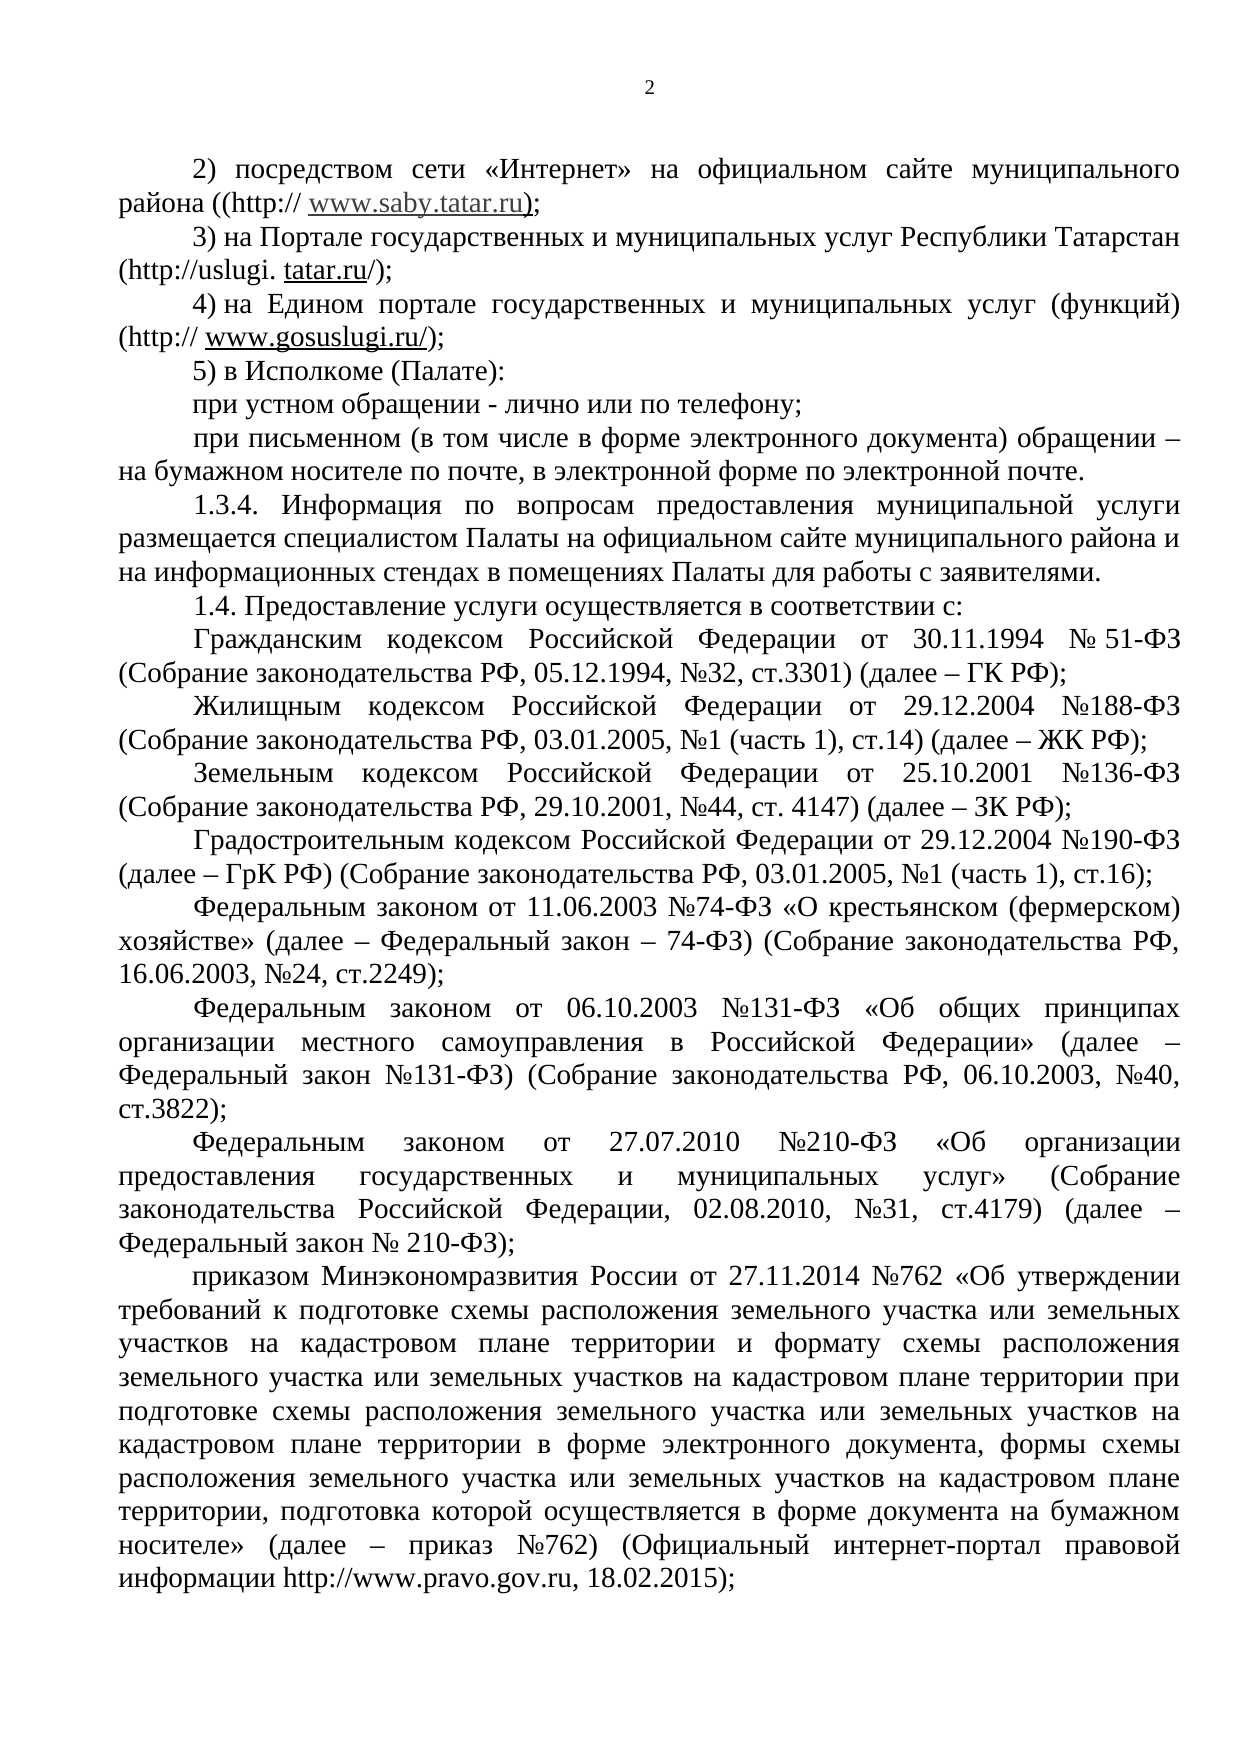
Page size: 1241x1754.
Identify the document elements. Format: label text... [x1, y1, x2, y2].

text Жилищным кодексом Российской Федерации от 29.12.2004 №188-ФЗ (Собрание законодательства РФ, 03.01.2005, №1 (часть 1), ст.14) (далее – ЖК РФ); [118, 688, 1181, 755]
text 1.3.4. Информация по вопросам предоставления муниципальной услуги размещается специалистом Палаты на официальном сайте муниципального района и на информационных стендах в помещениях Палаты для работы с заявителями. [118, 487, 1181, 588]
text Федеральным законом от 27.07.2010 №210-ФЗ «Об организации предоставления государственных и муниципальных услуг» (Собрание законодательства Российской Федерации, 02.08.2010, №31, ст.4179) (далее – Федеральный закон № 210-ФЗ); [118, 1124, 1181, 1258]
text при устном обращении - лично или по телефону; [118, 386, 1181, 420]
text приказом Минэкономразвития России от 27.11.2014 №762 «Об утверждении требований к подготовке схемы расположения земельного участка или земельных участков на кадастровом плане территории и формату схемы расположения земельного участка или земельных участков на кадастровом плане территории при подготовке схемы расположения земельного участка или земельных участков на кадастровом плане территории в форме электронного документа, формы схемы расположения земельного участка или земельных участков на кадастровом плане территории, подготовка которой осуществляется в форме документа на бумажном носителе» (далее – приказ №762) (Официальный интернет-портал правовой информации http://www.pravo.gov.ru, 18.02.2015); [118, 1258, 1181, 1594]
text 2) посредством сети «Интернет» на официальном сайте муниципального района ((http:// www.saby.tatar.ru); [118, 152, 1181, 219]
text 4) на Едином портале государственных и муниципальных услуг (функций) (http:// www.gosuslugi.ru/); [118, 286, 1181, 353]
text 5) в Исполкоме (Палате): [118, 353, 1181, 386]
text Федеральным законом от 11.06.2003 №74-ФЗ «О крестьянском (фермерском) хозяйстве» (далее – Федеральный закон – 74-ФЗ) (Собрание законодательства РФ, 16.06.2003, №24, ст.2249); [118, 889, 1181, 990]
text Федеральным законом от 06.10.2003 №131-ФЗ «Об общих принципах организации местного самоуправления в Российской Федерации» (далее – Федеральный закон №131-ФЗ) (Собрание законодательства РФ, 06.10.2003, №40, ст.3822); [118, 990, 1181, 1124]
text Гражданским кодексом Российской Федерации от 30.11.1994 № 51-ФЗ (Собрание законодательства РФ, 05.12.1994, №32, ст.3301) (далее – ГК РФ); [118, 621, 1181, 688]
text Градостроительным кодексом Российской Федерации от 29.12.2004 №190-ФЗ (далее – ГрК РФ) (Собрание законодательства РФ, 03.01.2005, №1 (часть 1), ст.16); [118, 822, 1181, 889]
text 1.4. Предоставление услуги осуществляется в соответствии с: [118, 588, 1181, 621]
text 3) на Портале государственных и муниципальных услуг Республики Татарстан (http://uslugi. tatar.ru/); [118, 219, 1181, 286]
text при письменном (в том числе в форме электронного документа) обращении – на бумажном носителе по почте, в электронной форме по электронной почте. [118, 420, 1181, 487]
text Земельным кодексом Российской Федерации от 25.10.2001 №136-ФЗ (Собрание законодательства РФ, 29.10.2001, №44, ст. 4147) (далее – ЗК РФ); [118, 755, 1181, 822]
